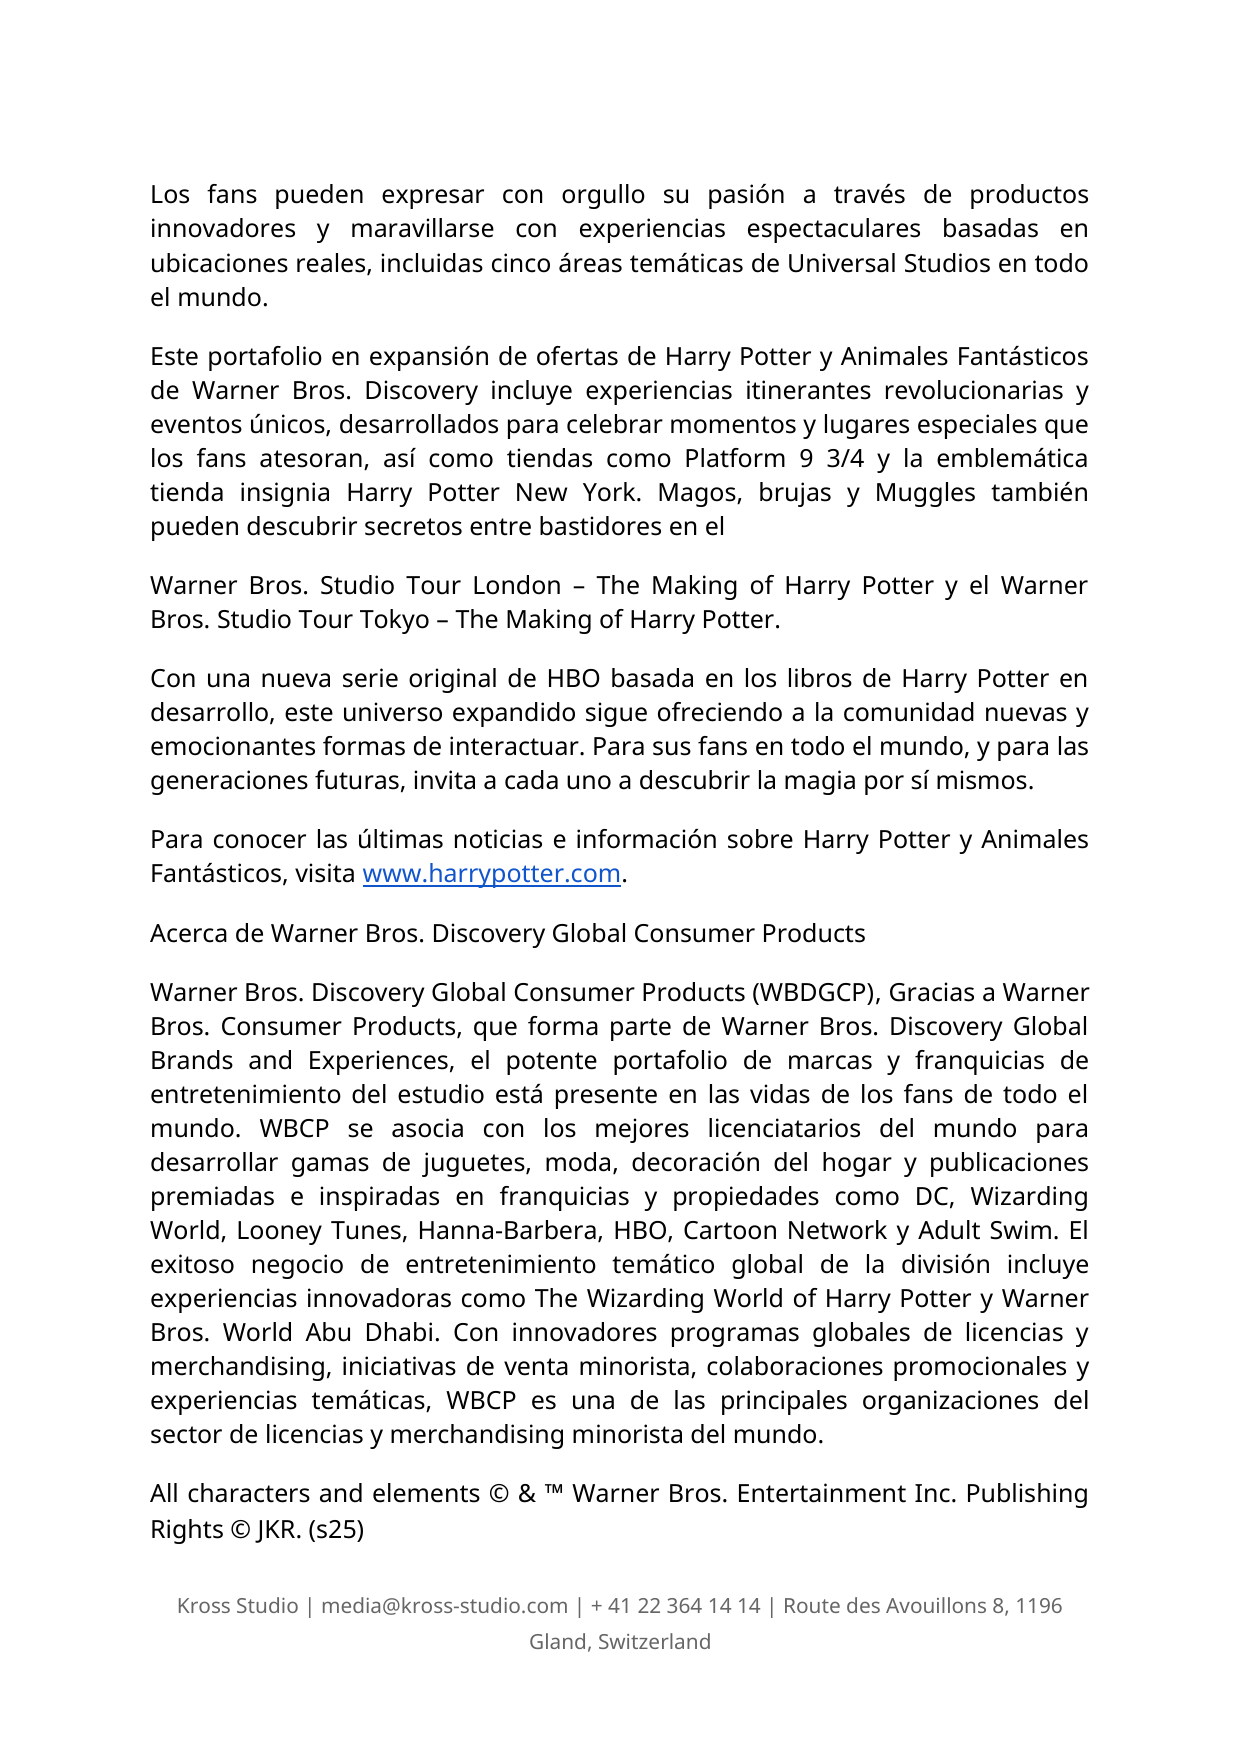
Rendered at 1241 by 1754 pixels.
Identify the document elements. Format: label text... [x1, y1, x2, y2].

text All characters and elements © & ™ Warner Bros. Entertainment Inc. Publishing Rights © JKR. (s25) [150, 1476, 1090, 1546]
text Los fans pueden expresar con orgullo su pasión a través de productos innovadores y maravillarse con experiencias espectaculares basadas en ubicaciones reales, incluidas cinco áreas temáticas de Universal Studios en todo el mundo. [150, 177, 1090, 313]
text Acerca de Warner Bros. Discovery Global Consumer Products [150, 915, 1090, 949]
text Para conocer las últimas noticias e información sobre Harry Potter y Animales Fantásticos, visita www.harrypotter.com. [150, 822, 1090, 890]
text Con una nueva serie original de HBO basada en los libros de Harry Potter en desarrollo, este universo expandido sigue ofreciendo a la comunidad nuevas y emocionantes formas de interactuar. Para sus fans en todo el mundo, y para las generaciones futuras, invita a cada uno a descubrir la magia por sí mismos. [150, 661, 1090, 797]
text Warner Bros. Discovery Global Consumer Products (WBDGCP), Gracias a Warner Bros. Consumer Products, que forma parte de Warner Bros. Discovery Global Brands and Experiences, el potente portafolio de marcas y franquicias de entretenimiento del estudio está presente en las vidas de los fans de todo el mundo. WBCP se asocia con los mejores licenciatarios del mundo para desarrollar gamas de juguetes, moda, decoración del hogar y publicaciones premiadas e inspiradas en franquicias y propiedades como DC, Wizarding World, Looney Tunes, Hanna-Barbera, HBO, Cartoon Network y Adult Swim. El exitoso negocio de entretenimiento temático global de la división incluye experiencias innovadoras como The Wizarding World of Harry Potter y Warner Bros. World Abu Dhabi. Con innovadores programas globales de licencias y merchandising, iniciativas de venta minorista, colaboraciones promocionales y experiencias temáticas, WBCP es una de las principales organizaciones del sector de licencias y merchandising minorista del mundo. [150, 974, 1090, 1451]
text Warner Bros. Studio Tour London – The Making of Harry Potter y el Warner Bros. Studio Tour Tokyo – The Making of Harry Potter. [150, 568, 1090, 636]
text Este portafolio en expansión de ofertas de Harry Potter y Animales Fantásticos de Warner Bros. Discovery incluye experiencias itinerantes revolucionarias y eventos únicos, desarrollados para celebrar momentos y lugares especiales que los fans atesoran, así como tiendas como Platform 9 3/4 y la emblemática tienda insignia Harry Potter New York. Magos, brujas y Muggles también pueden descubrir secretos entre bastidores en el [150, 338, 1090, 543]
